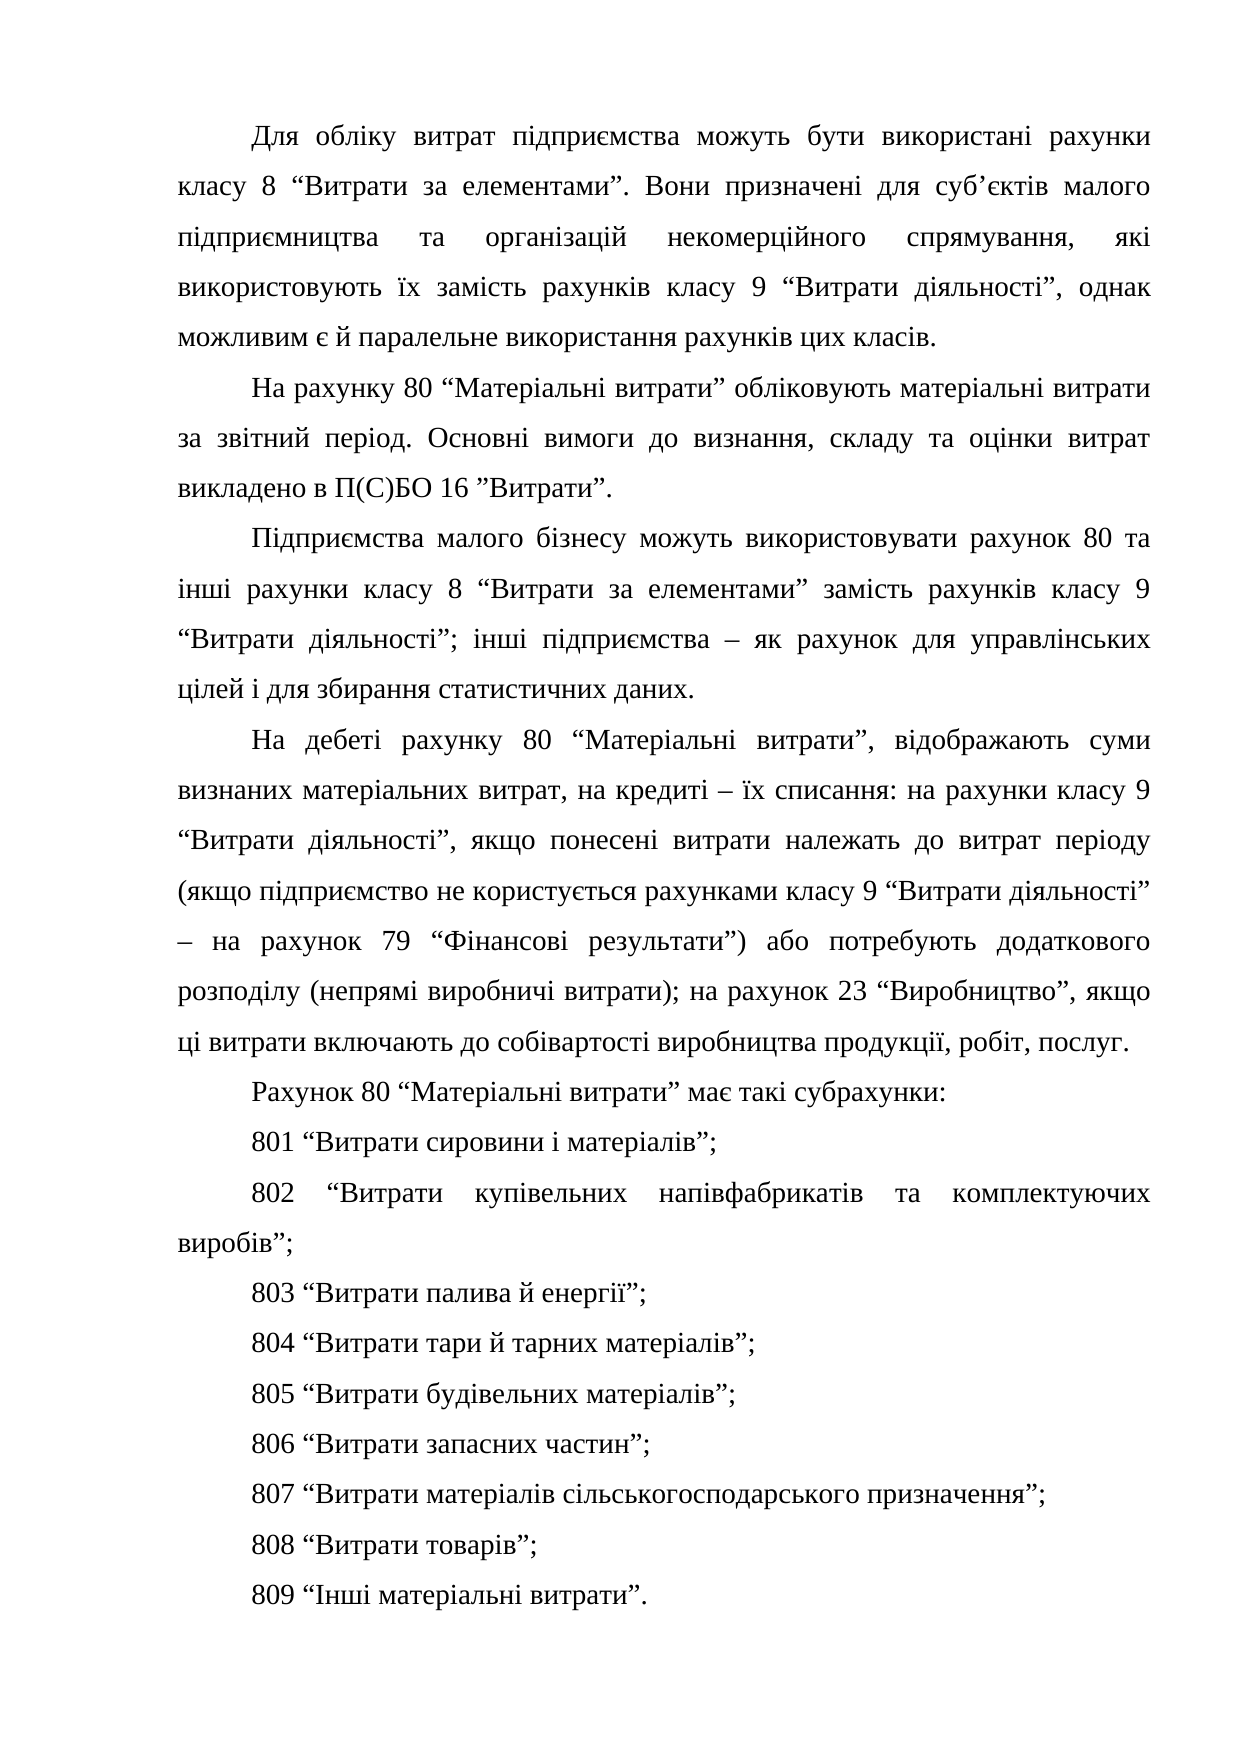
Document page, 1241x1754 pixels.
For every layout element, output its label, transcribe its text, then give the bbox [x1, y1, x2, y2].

text 804 “Витрати тари й тарних матеріалів”; [177, 1326, 1152, 1359]
text 809 “Інші матеріальні витрати”. [177, 1577, 1152, 1611]
text 806 “Витрати запасних частин”; [177, 1426, 1152, 1460]
text 802 “Витрати купівельних напівфабрикатів та комплектуючих виробів”; [177, 1175, 1152, 1258]
text Підприємства малого бізнесу можуть використовувати рахунок 80 та інші рахунки класу 8 “Витрати за елементами” замість рахунків класу 9 “Витрати діяльності”; інші підприємства – як рахунок для управлінських цілей і для збирання статистичних даних. [177, 521, 1152, 705]
text На рахунку 80 “Матеріальні витрати” обліковують матеріальні витрати за звітний період. Основні вимоги до визнання, складу та оцінки витрат викладено в П(С)БО 16 ”Витрати”. [177, 370, 1152, 504]
text 805 “Витрати будівельних матеріалів”; [177, 1376, 1152, 1409]
text 801 “Витрати сировини і матеріалів”; [177, 1124, 1152, 1158]
text 803 “Витрати палива й енергії”; [177, 1275, 1152, 1309]
text Для обліку витрат підприємства можуть бути використані рахунки класу 8 “Витрати за елементами”. Вони призначені для суб’єктів малого підприємництва та організацій некомерційного спрямування, які використовують їх замість рахунків класу 9 “Витрати діяльності”, однак можливим є й паралельне використання рахунків цих класів. [177, 118, 1152, 353]
text 808 “Витрати товарів”; [177, 1527, 1152, 1560]
text 807 “Витрати матеріалів сільськогосподарського призначення”; [177, 1477, 1152, 1510]
text Рахунок 80 “Матеріальні витрати” має такі субрахунки: [177, 1074, 1152, 1108]
text На дебеті рахунку 80 “Матеріальні витрати”, відображають суми визнаних матеріальних витрат, на кредиті – їх списання: на рахунки класу 9 “Витрати діяльності”, якщо понесені витрати належать до витрат періоду (якщо підприємство не користується рахунками класу 9 “Витрати діяльності” – на рахунок 79 “Фінансові результати”) або потребують додаткового розподілу (непрямі виробничі витрати); на рахунок 23 “Виробництво”, якщо ці витрати включають до собівартості виробництва продукції, робіт, послуг. [177, 722, 1152, 1057]
